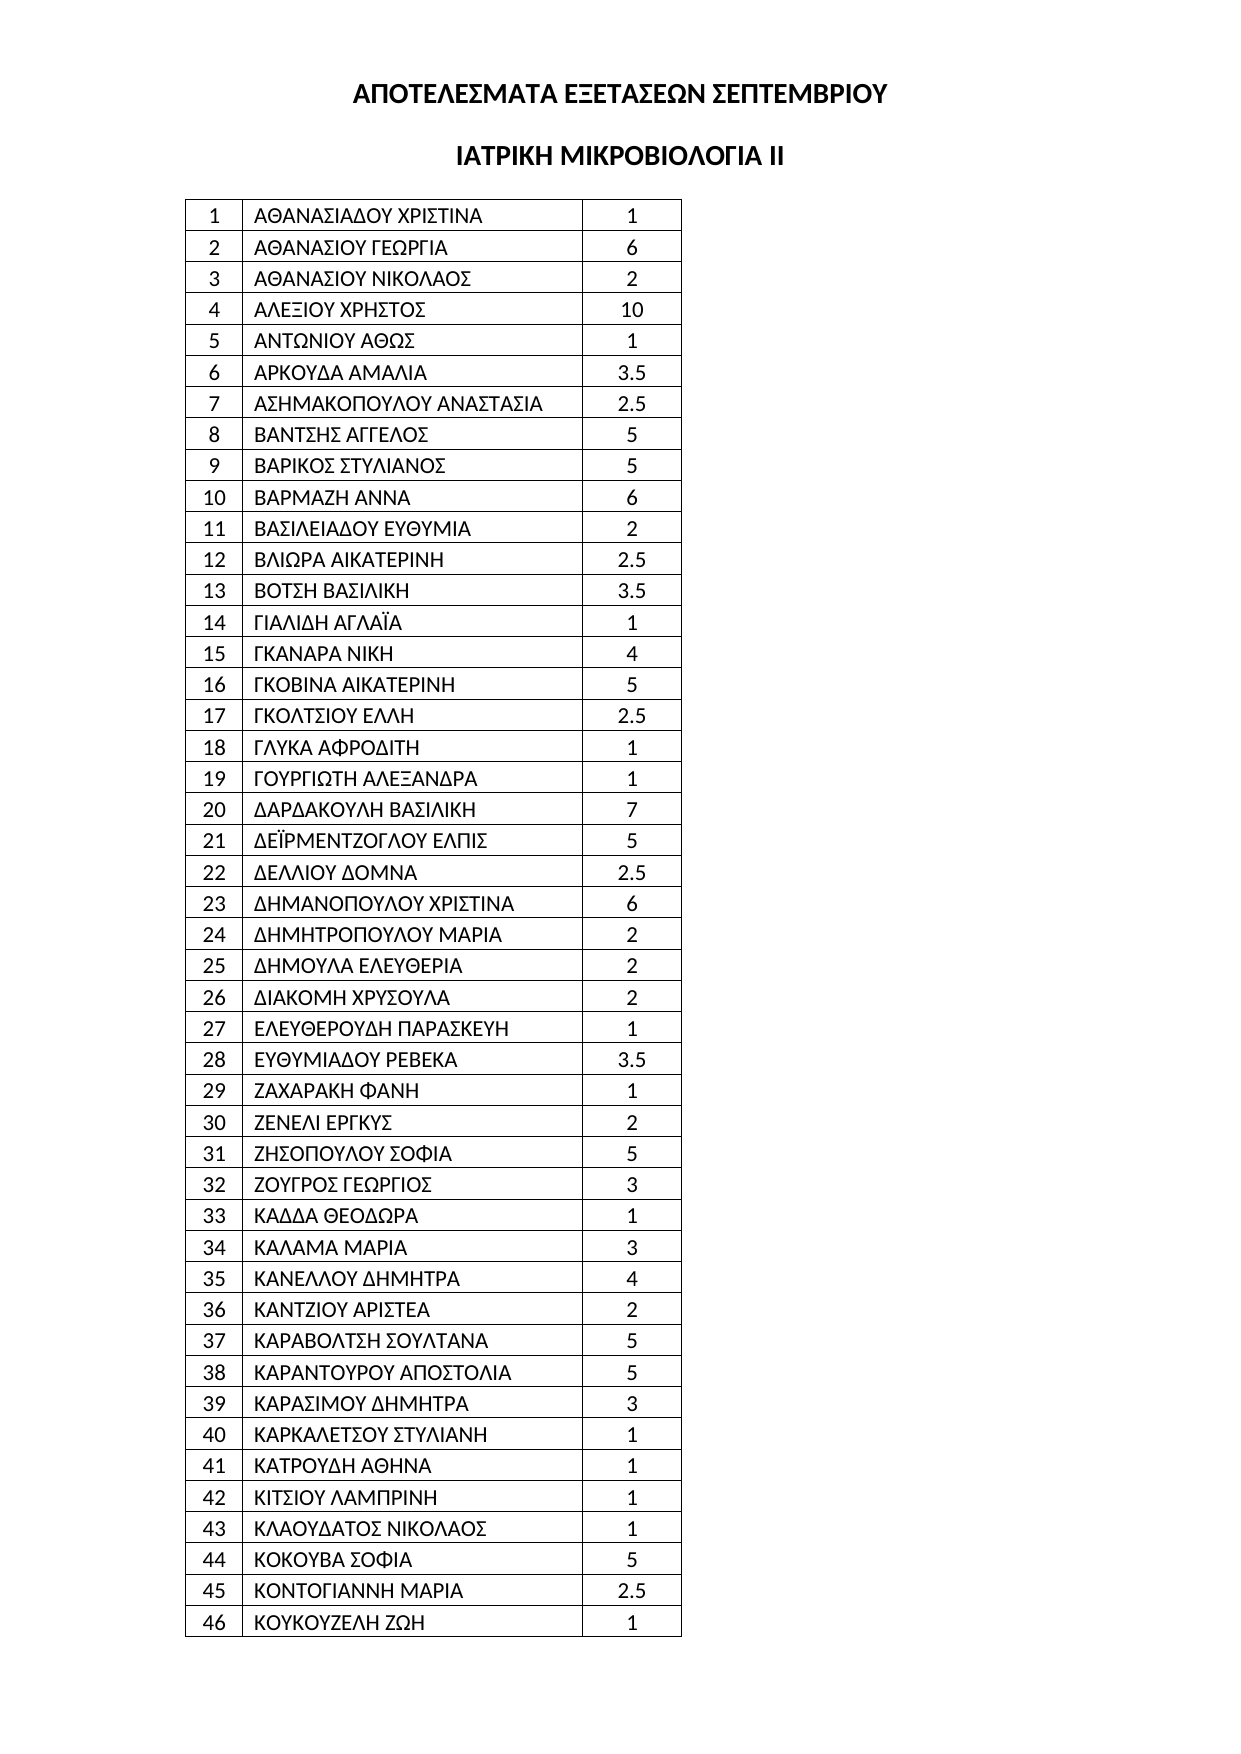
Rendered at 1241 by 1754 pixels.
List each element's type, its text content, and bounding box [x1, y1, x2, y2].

table_cell 1 [583, 1012, 681, 1042]
table_cell 2 [583, 262, 681, 292]
table_cell 11 [186, 512, 242, 542]
table_cell 27 [186, 1012, 242, 1042]
table_header 1 [583, 200, 681, 230]
table_header 1 [186, 200, 242, 230]
table_cell ΖΕΝΕΛΙ ΕΡΓΚΥΣ [243, 1106, 582, 1136]
table_cell 33 [186, 1200, 242, 1230]
table_cell 19 [186, 762, 242, 792]
table_cell 38 [186, 1356, 242, 1386]
table_cell ΓΚΟΛΤΣΙΟΥ ΕΛΛΗ [243, 700, 582, 730]
table_cell 31 [186, 1137, 242, 1167]
table_cell 5 [583, 825, 681, 855]
table_cell 10 [583, 293, 681, 323]
table_cell ΖΗΣΟΠΟΥΛΟΥ ΣΟΦΙΑ [243, 1137, 582, 1167]
table_cell ΑΛΕΞΙΟΥ ΧΡΗΣΤΟΣ [243, 293, 582, 323]
table_cell 39 [186, 1387, 242, 1417]
table_cell 3.5 [583, 1043, 681, 1073]
table_cell 5 [583, 450, 681, 480]
table_cell ΖΟΥΓΡΟΣ ΓΕΩΡΓΙΟΣ [243, 1168, 582, 1198]
table_cell 4 [186, 293, 242, 323]
table_cell 46 [186, 1606, 242, 1636]
table_cell ΑΣΗΜΑΚΟΠΟΥΛΟΥ ΑΝΑΣΤΑΣΙΑ [243, 387, 582, 417]
table_cell 3 [583, 1387, 681, 1417]
table_cell ΚΑΡΑΒΟΛΤΣΗ ΣΟΥΛΤΑΝΑ [243, 1325, 582, 1355]
table_cell ΚΑΔΔΑ ΘΕΟΔΩΡΑ [243, 1200, 582, 1230]
table_cell 2 [583, 950, 681, 980]
table_cell ΚΑΡΑΝΤΟΥΡΟΥ ΑΠΟΣΤΟΛΙΑ [243, 1356, 582, 1386]
table_cell ΚΑΝΕΛΛΟΥ ΔΗΜΗΤΡΑ [243, 1262, 582, 1292]
table_cell 5 [583, 1325, 681, 1355]
table_cell 1 [583, 1512, 681, 1542]
table_cell 3 [186, 262, 242, 292]
table_cell 26 [186, 981, 242, 1011]
table_cell 15 [186, 637, 242, 667]
table_cell 34 [186, 1231, 242, 1261]
table_cell ΚΑΡΑΣΙΜΟΥ ΔΗΜΗΤΡΑ [243, 1387, 582, 1417]
table_cell 6 [186, 356, 242, 386]
table_cell 2 [583, 1293, 681, 1323]
table_cell 6 [583, 231, 681, 261]
table_cell 1 [583, 1450, 681, 1480]
table_cell ΒΑΡΙΚΟΣ ΣΤΥΛΙΑΝΟΣ [243, 450, 582, 480]
table_cell 44 [186, 1543, 242, 1573]
table_cell ΕΥΘΥΜΙΑΔΟΥ ΡΕΒΕΚΑ [243, 1043, 582, 1073]
table_cell ΓΟΥΡΓΙΩΤΗ ΑΛΕΞΑΝΔΡΑ [243, 762, 582, 792]
table_cell ΔΗΜΟΥΛΑ ΕΛΕΥΘΕΡΙΑ [243, 950, 582, 980]
table_header ΑΘΑΝΑΣΙΑΔΟΥ ΧΡΙΣΤΙΝΑ [243, 200, 582, 230]
table_cell 7 [186, 387, 242, 417]
table_cell 1 [583, 606, 681, 636]
table_cell 16 [186, 668, 242, 698]
table_cell ΑΡΚΟΥΔΑ ΑΜΑΛΙΑ [243, 356, 582, 386]
table_cell 43 [186, 1512, 242, 1542]
table_cell 13 [186, 575, 242, 605]
table_cell 2.5 [583, 1575, 681, 1605]
table_cell 18 [186, 731, 242, 761]
table_cell ΒΛΙΩΡΑ ΑΙΚΑΤΕΡΙΝΗ [243, 543, 582, 573]
table_cell ΑΘΑΝΑΣΙΟΥ ΝΙΚΟΛΑΟΣ [243, 262, 582, 292]
text ΙΑΤΡΙΚΗ ΜΙΚΡΟΒΙΟΛΟΓΙΑ ΙΙ [187, 137, 1053, 172]
table_cell 5 [583, 418, 681, 448]
table_cell 2 [583, 512, 681, 542]
table_cell 36 [186, 1293, 242, 1323]
table_cell 5 [186, 325, 242, 355]
table_cell 45 [186, 1575, 242, 1605]
table_cell 1 [583, 1075, 681, 1105]
table_cell ΚΑΛΑΜΑ ΜΑΡΙΑ [243, 1231, 582, 1261]
table_cell 1 [583, 325, 681, 355]
table_cell ΔΕΛΛΙΟΥ ΔΟΜΝΑ [243, 856, 582, 886]
table_cell ΒΑΝΤΣΗΣ ΑΓΓΕΛΟΣ [243, 418, 582, 448]
table_cell ΔΗΜΗΤΡΟΠΟΥΛΟΥ ΜΑΡΙΑ [243, 918, 582, 948]
table_cell 2 [583, 918, 681, 948]
table_cell ΑΘΑΝΑΣΙΟΥ ΓΕΩΡΓΙΑ [243, 231, 582, 261]
table_cell 1 [583, 731, 681, 761]
table_cell 40 [186, 1418, 242, 1448]
table_cell ΚΑΝΤΖΙΟΥ ΑΡΙΣΤΕΑ [243, 1293, 582, 1323]
table_cell 24 [186, 918, 242, 948]
table_cell 35 [186, 1262, 242, 1292]
table_cell ΑΝΤΩΝΙΟΥ ΑΘΩΣ [243, 325, 582, 355]
table_cell ΚΑΤΡΟΥΔΗ ΑΘΗΝΑ [243, 1450, 582, 1480]
table_cell ΚΛΑΟΥΔΑΤΟΣ ΝΙΚΟΛΑΟΣ [243, 1512, 582, 1542]
table_cell ΚΟΚΟΥΒΑ ΣΟΦΙΑ [243, 1543, 582, 1573]
table_cell 28 [186, 1043, 242, 1073]
table_cell 2.5 [583, 387, 681, 417]
table_cell 2 [583, 1106, 681, 1136]
table_cell 14 [186, 606, 242, 636]
table_cell 1 [583, 762, 681, 792]
table_cell 3.5 [583, 356, 681, 386]
table_cell ΚΟΝΤΟΓΙΑΝΝΗ ΜΑΡΙΑ [243, 1575, 582, 1605]
table_cell 2.5 [583, 856, 681, 886]
table_cell 4 [583, 637, 681, 667]
table_cell ΚΟΥΚΟΥΖΕΛΗ ΖΩΗ [243, 1606, 582, 1636]
table_cell 5 [583, 668, 681, 698]
table_cell 1 [583, 1200, 681, 1230]
table_cell 10 [186, 481, 242, 511]
table_cell ΓΛΥΚΑ ΑΦΡΟΔΙΤΗ [243, 731, 582, 761]
table_cell 2 [583, 981, 681, 1011]
table_cell 2.5 [583, 700, 681, 730]
table_cell 17 [186, 700, 242, 730]
table_cell ΓΚΟΒΙΝΑ ΑΙΚΑΤΕΡΙΝΗ [243, 668, 582, 698]
table_cell 23 [186, 887, 242, 917]
table_cell ΔΙΑΚΟΜΗ ΧΡΥΣΟΥΛΑ [243, 981, 582, 1011]
table_cell 6 [583, 887, 681, 917]
table_cell 6 [583, 481, 681, 511]
table_cell 29 [186, 1075, 242, 1105]
table_cell 5 [583, 1137, 681, 1167]
table_cell 2 [186, 231, 242, 261]
table_cell 4 [583, 1262, 681, 1292]
table_cell ΚΙΤΣΙΟΥ ΛΑΜΠΡΙΝΗ [243, 1481, 582, 1511]
table_cell 2.5 [583, 543, 681, 573]
text ΑΠΟΤΕΛΕΣΜΑΤΑ ΕΞΕΤΑΣΕΩΝ ΣΕΠΤΕΜΒΡΙΟΥ [187, 75, 1053, 111]
table_cell ΔΑΡΔΑΚΟΥΛΗ ΒΑΣΙΛΙΚΗ [243, 793, 582, 823]
table_cell 42 [186, 1481, 242, 1511]
table_cell 1 [583, 1606, 681, 1636]
table_cell 8 [186, 418, 242, 448]
table_cell 21 [186, 825, 242, 855]
table_cell ΓΚΑΝΑΡΑ ΝΙΚΗ [243, 637, 582, 667]
table_cell ΓΙΑΛΙΔΗ ΑΓΛΑΪΑ [243, 606, 582, 636]
table_cell 3 [583, 1168, 681, 1198]
table_cell ΔΕΪΡΜΕΝΤΖΟΓΛΟΥ ΕΛΠΙΣ [243, 825, 582, 855]
table_cell 9 [186, 450, 242, 480]
table_cell 20 [186, 793, 242, 823]
table_cell 3.5 [583, 575, 681, 605]
table_cell ΚΑΡΚΑΛΕΤΣΟΥ ΣΤΥΛΙΑΝΗ [243, 1418, 582, 1448]
table_cell 5 [583, 1356, 681, 1386]
table_cell 1 [583, 1481, 681, 1511]
table_cell 32 [186, 1168, 242, 1198]
table_cell 30 [186, 1106, 242, 1136]
table_cell 41 [186, 1450, 242, 1480]
table_cell 1 [583, 1418, 681, 1448]
table_cell 12 [186, 543, 242, 573]
table_cell ΔΗΜΑΝΟΠΟΥΛΟΥ ΧΡΙΣΤΙΝΑ [243, 887, 582, 917]
table_cell 22 [186, 856, 242, 886]
table_cell ΒΑΡΜΑΖΗ ΑΝΝΑ [243, 481, 582, 511]
table_cell ΒΑΣΙΛΕΙΑΔΟΥ ΕΥΘΥΜΙΑ [243, 512, 582, 542]
table_cell 37 [186, 1325, 242, 1355]
table_cell ΒΟΤΣΗ ΒΑΣΙΛΙΚΗ [243, 575, 582, 605]
table_cell ΕΛΕΥΘΕΡΟΥΔΗ ΠΑΡΑΣΚΕΥΗ [243, 1012, 582, 1042]
table_cell 3 [583, 1231, 681, 1261]
table_cell 5 [583, 1543, 681, 1573]
table_cell 25 [186, 950, 242, 980]
table_cell 7 [583, 793, 681, 823]
table_cell ΖΑΧΑΡΑΚΗ ΦΑΝΗ [243, 1075, 582, 1105]
